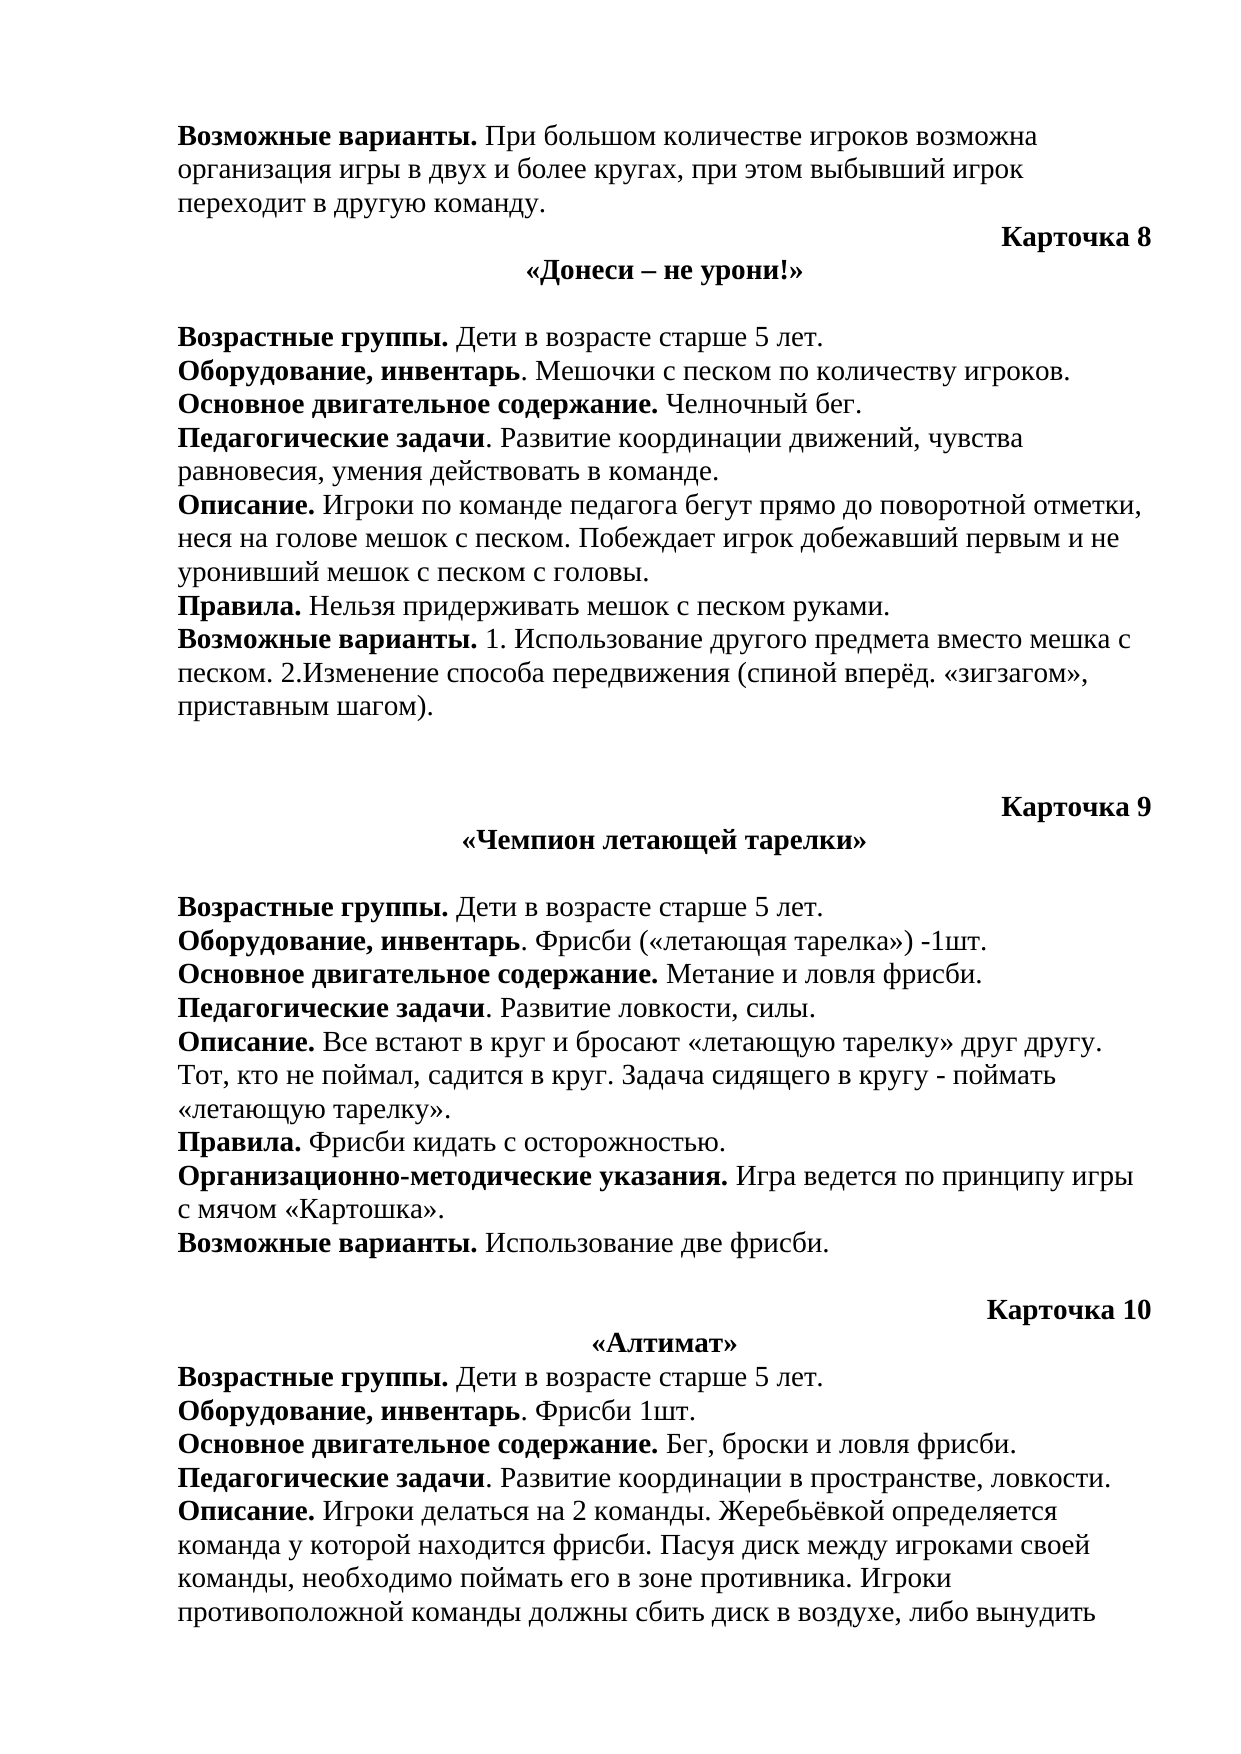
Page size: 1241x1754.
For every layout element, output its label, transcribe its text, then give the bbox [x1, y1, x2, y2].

text Описание. Все встают в круг и бросают «летающую тарелку» друг другу. Тот, кто не поймал, садится в круг. Задача сидящего в кругу - поймать «летающую тарелку». [177, 1024, 1152, 1124]
text Описание. Игроки по команде педагога бегут прямо до поворотной отметки, неся на голове мешок с песком. Побеждает игрок добежавший первым и не уронивший мешок с песком с головы. [177, 487, 1152, 588]
text Организационно-методические указания. Игра ведется по принципу игры с мячом «Картошка». [177, 1158, 1152, 1225]
text Оборудование, инвентарь. Мешочки с песком по количеству игроков. [177, 353, 1152, 386]
text Карточка 9 [177, 789, 1152, 822]
text Основное двигательное содержание. Челночный бег. [177, 386, 1152, 420]
text Педагогические задачи. Развитие ловкости, силы. [177, 990, 1152, 1024]
text Оборудование, инвентарь. Фрисби («летающая тарелка») -1шт. [177, 923, 1152, 957]
text Педагогические задачи. Развитие координации в пространстве, ловкости. [177, 1460, 1152, 1493]
text «Донеси – не урони!» [177, 252, 1152, 286]
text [177, 1493, 1152, 1627]
text Правила. Нельзя придерживать мешок с песком руками. [177, 588, 1152, 621]
text Возможные варианты. 1. Использование другого предмета вместо мешка с песком. 2.Изменение способа передвижения (спиной вперёд. «зигзагом», приставным шагом). [177, 621, 1152, 722]
text Основное двигательное содержание. Метание и ловля фрисби. [177, 957, 1152, 990]
text Возможные варианты. При большом количестве игроков возможна организация игры в двух и более кругах, при этом выбывший игрок переходит в другую команду. [177, 118, 1152, 219]
text Карточка 8 [177, 219, 1152, 252]
text Возрастные группы. Дети в возрасте старше 5 лет. [177, 889, 1152, 923]
text Основное двигательное содержание. Бег, броски и ловля фрисби. [177, 1426, 1152, 1460]
text Возможные варианты. Использование две фрисби. [177, 1225, 1152, 1258]
text Карточка 10 [177, 1292, 1152, 1326]
text Правила. Фрисби кидать с осторожностью. [177, 1124, 1152, 1158]
text «Алтимат» [177, 1326, 1152, 1359]
text «Чемпион летающей тарелки» [177, 822, 1152, 856]
text Возрастные группы. Дети в возрасте старше 5 лет. [177, 1359, 1152, 1393]
text Педагогические задачи. Развитие координации движений, чувства равновесия, умения действовать в команде. [177, 420, 1152, 487]
text Оборудование, инвентарь. Фрисби 1шт. [177, 1393, 1152, 1426]
text Возрастные группы. Дети в возрасте старше 5 лет. [177, 319, 1152, 353]
